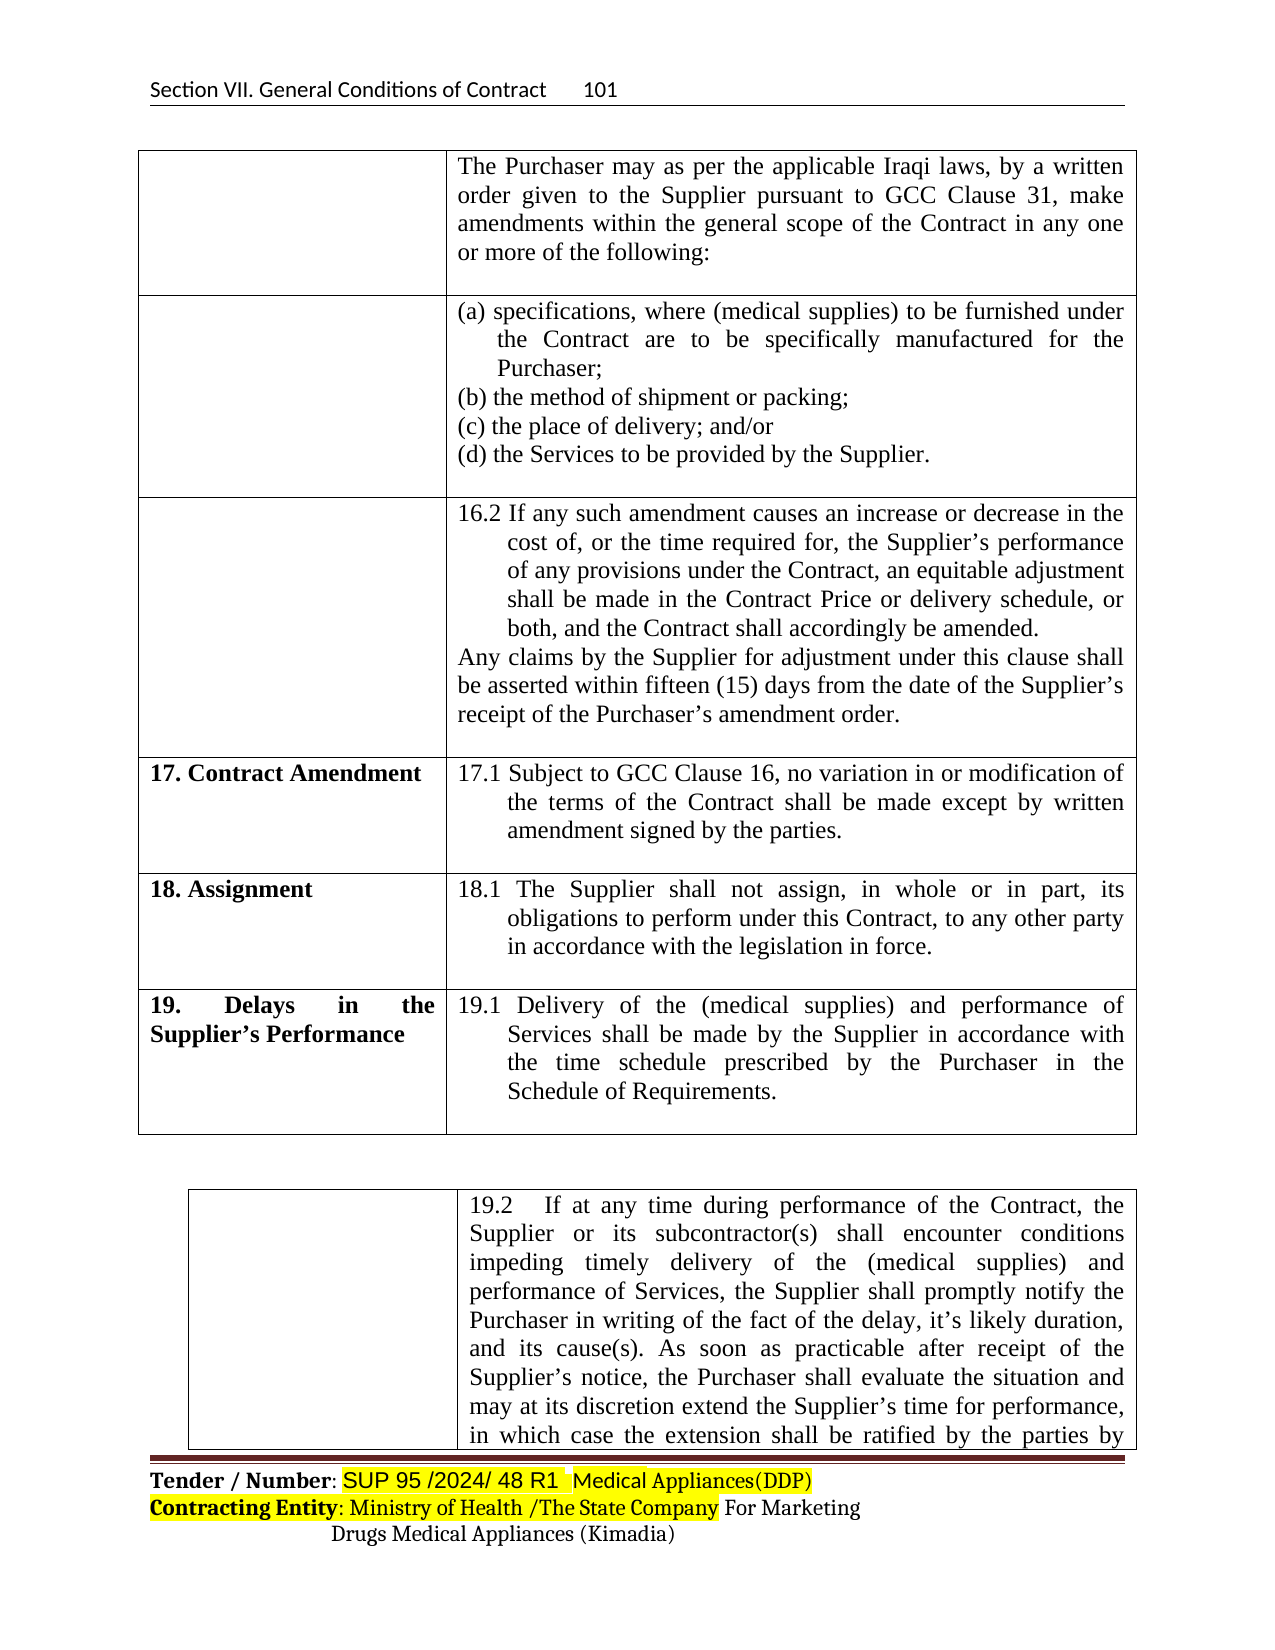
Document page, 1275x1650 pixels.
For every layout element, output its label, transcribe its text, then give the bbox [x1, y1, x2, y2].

table_cell 19.1 Delivery of the (medical supplies) and performance of Services shall be made by the Supplier in accordance with the time schedule prescribed by the Purchaser in the Schedule of Requirements. [447, 990, 1136, 1134]
table_header [189, 1190, 457, 1448]
table_cell 16.2 If any such amendment causes an increase or decrease in the cost of, or the time required for, the Supplier’s performance of any provisions under the Contract, an equitable adjustment shall be made in the Contract Price or delivery schedule, or both, and the Contract shall accordingly be amended. Any claims by the Supplier for adjustment under this clause shall be asserted within fifteen (15) days from the date of the Supplier’s receipt of the Purchaser’s amendment order. [447, 498, 1136, 757]
table_cell 17.1 Subject to GCC Clause 16, no variation in or modification of the terms of the Contract shall be made except by written amendment signed by the parties. [447, 758, 1136, 873]
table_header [458, 1190, 1136, 1448]
table_cell 18.1 The Supplier shall not assign, in whole or in part, its obligations to perform under this Contract, to any other party in accordance with the legislation in force. [447, 874, 1136, 989]
table_cell 19. Delays in the Supplier’s Performance [139, 990, 446, 1134]
table_cell [139, 296, 446, 497]
table_cell [139, 498, 446, 757]
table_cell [139, 151, 446, 295]
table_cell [447, 151, 1136, 295]
table_cell 17. Contract Amendment [139, 758, 446, 873]
table_cell 18. Assignment [139, 874, 446, 989]
table_cell (a) specifications, where (medical supplies) to be furnished under the Contract are to be specifically manufactured for the Purchaser; (b) the method of shipment or packing; (c) the place of delivery; and/or (d) the Services to be provided by the Supplier. [447, 296, 1136, 497]
